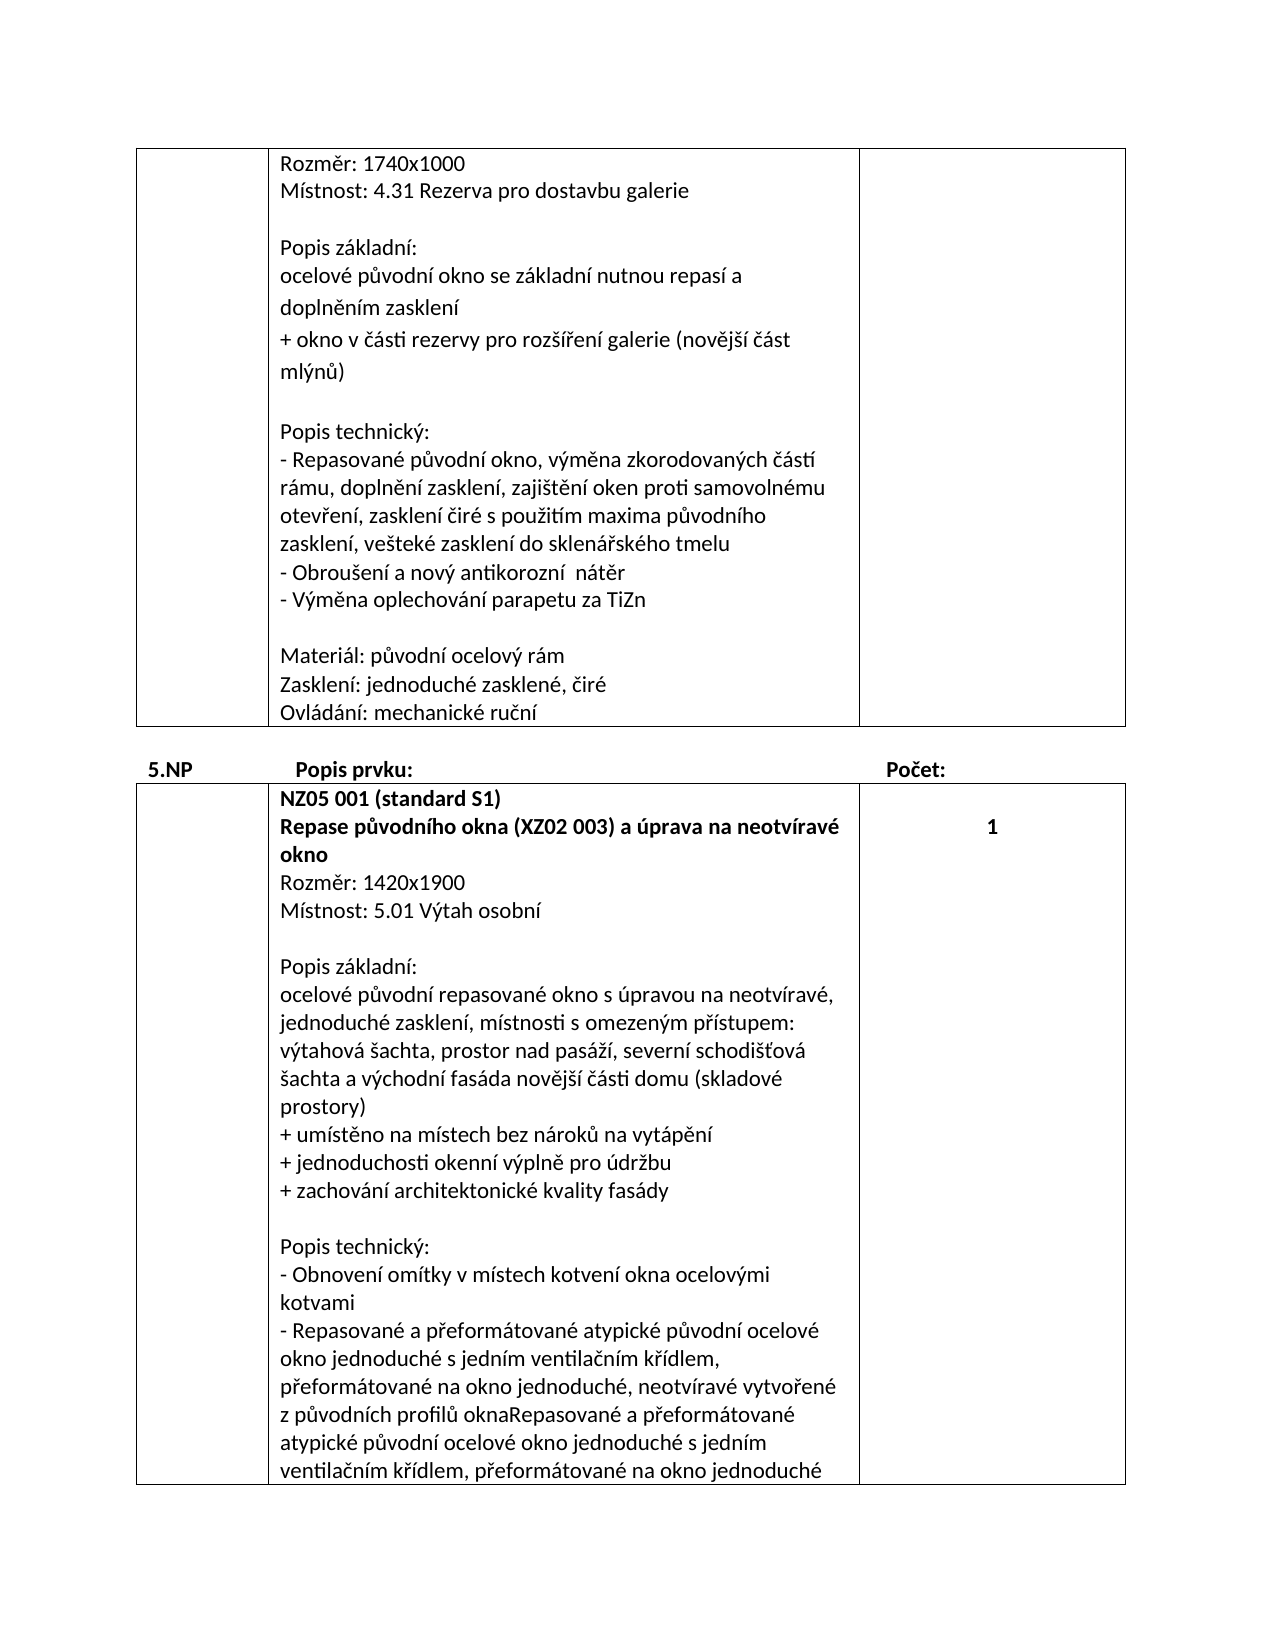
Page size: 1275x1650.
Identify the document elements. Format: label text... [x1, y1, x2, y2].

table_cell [269, 149, 859, 726]
table_cell [137, 149, 268, 726]
text 5.NP Popis prvku: Počet: [148, 755, 1127, 783]
table_header 1 [860, 784, 1125, 1484]
table_header [137, 784, 268, 1484]
table_cell 5 [860, 149, 1125, 726]
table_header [269, 784, 859, 1484]
